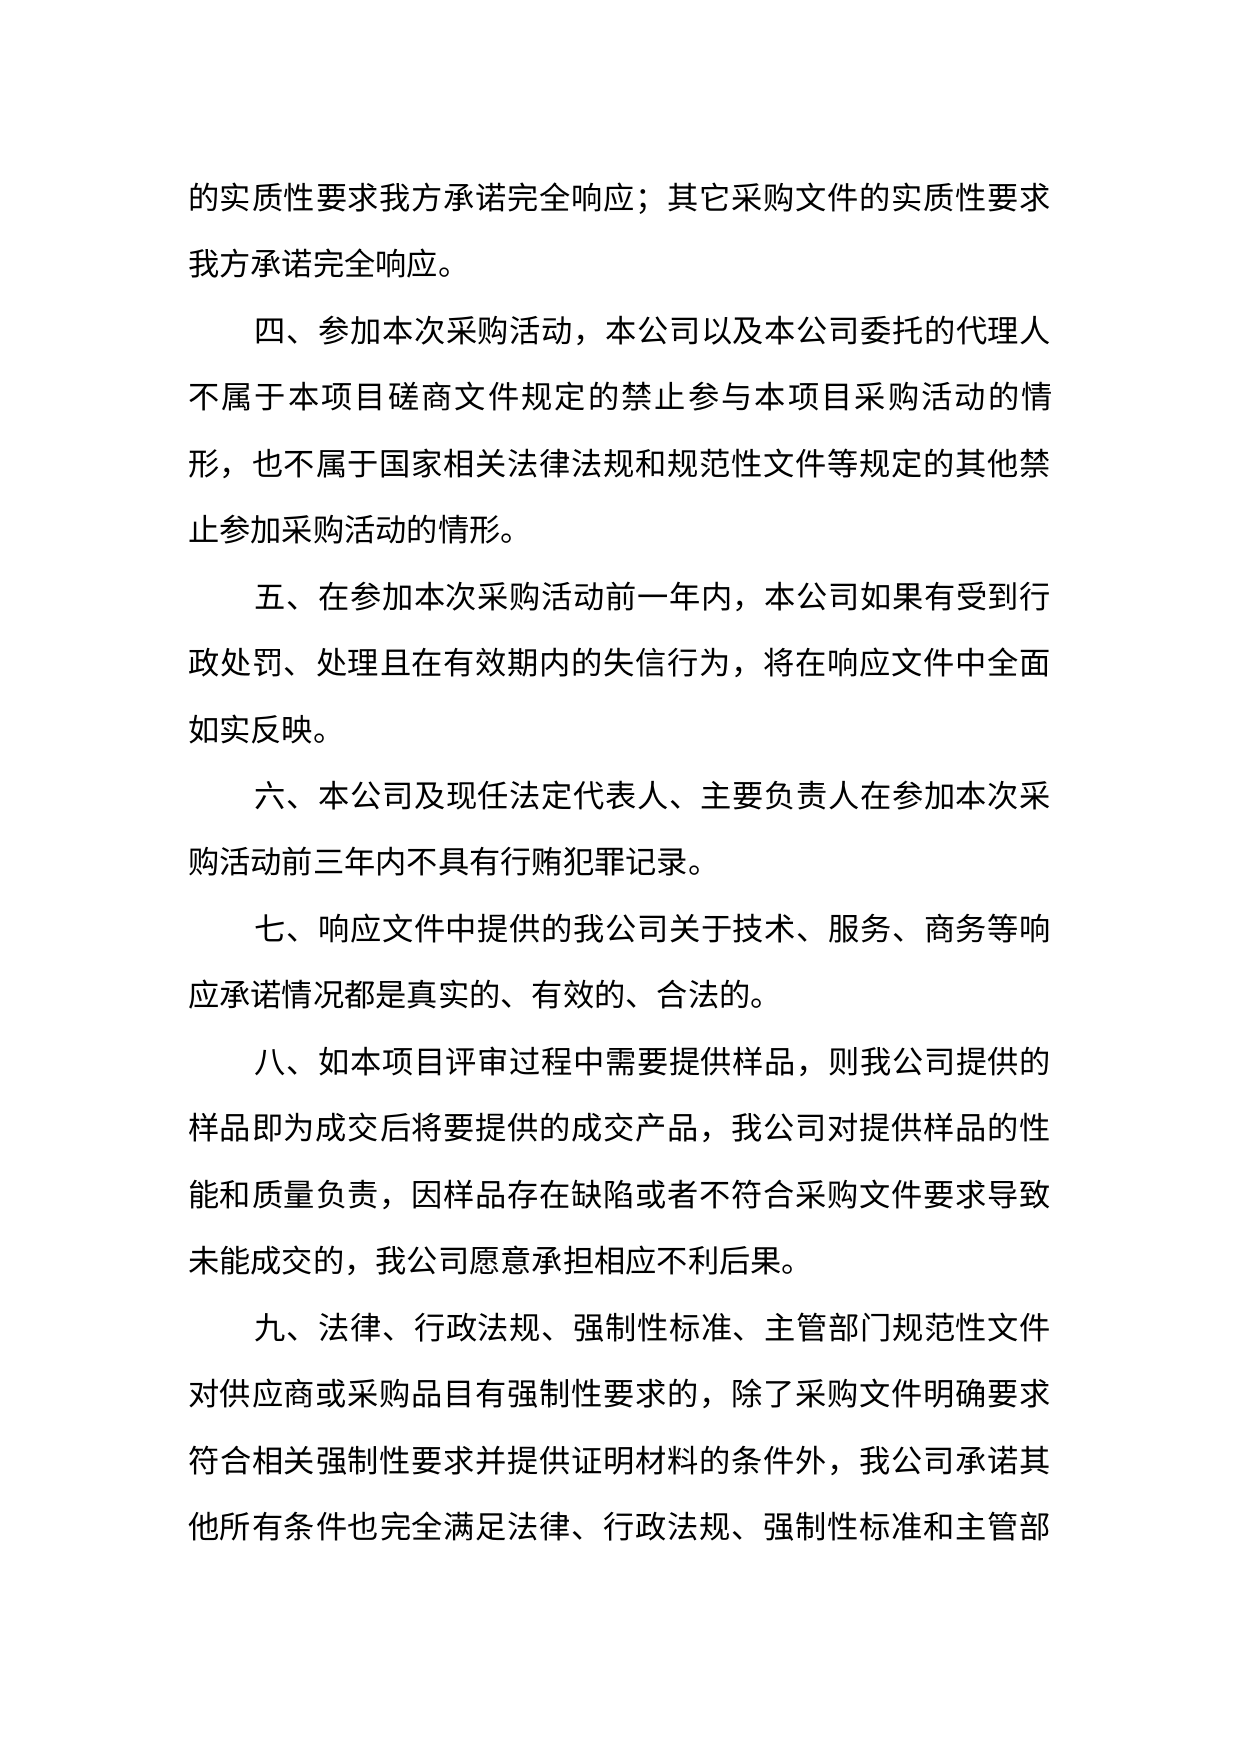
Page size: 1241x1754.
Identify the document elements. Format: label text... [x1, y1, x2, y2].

text 五、在参加本次采购活动前一年内，本公司如果有受到行政处罚、处理且在有效期内的失信行为，将在响应文件中全面如实反映。 [188, 561, 1052, 761]
text 七、响应文件中提供的我公司关于技术、服务、商务等响应承诺情况都是真实的、有效的、合法的。 [188, 893, 1052, 1026]
text 八、如本项目评审过程中需要提供样品，则我公司提供的样品即为成交后将要提供的成交产品，我公司对提供样品的性能和质量负责，因样品存在缺陷或者不符合采购文件要求导致未能成交的，我公司愿意承担相应不利后果。 [188, 1026, 1052, 1292]
text 六、本公司及现任法定代表人、主要负责人在参加本次采购活动前三年内不具有行贿犯罪记录。 [188, 761, 1052, 893]
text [188, 1292, 1052, 1558]
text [188, 162, 1052, 295]
text 四、参加本次采购活动，本公司以及本公司委托的代理人不属于本项目磋商文件规定的禁止参与本项目采购活动的情形，也不属于国家相关法律法规和规范性文件等规定的其他禁止参加采购活动的情形。 [188, 295, 1052, 561]
